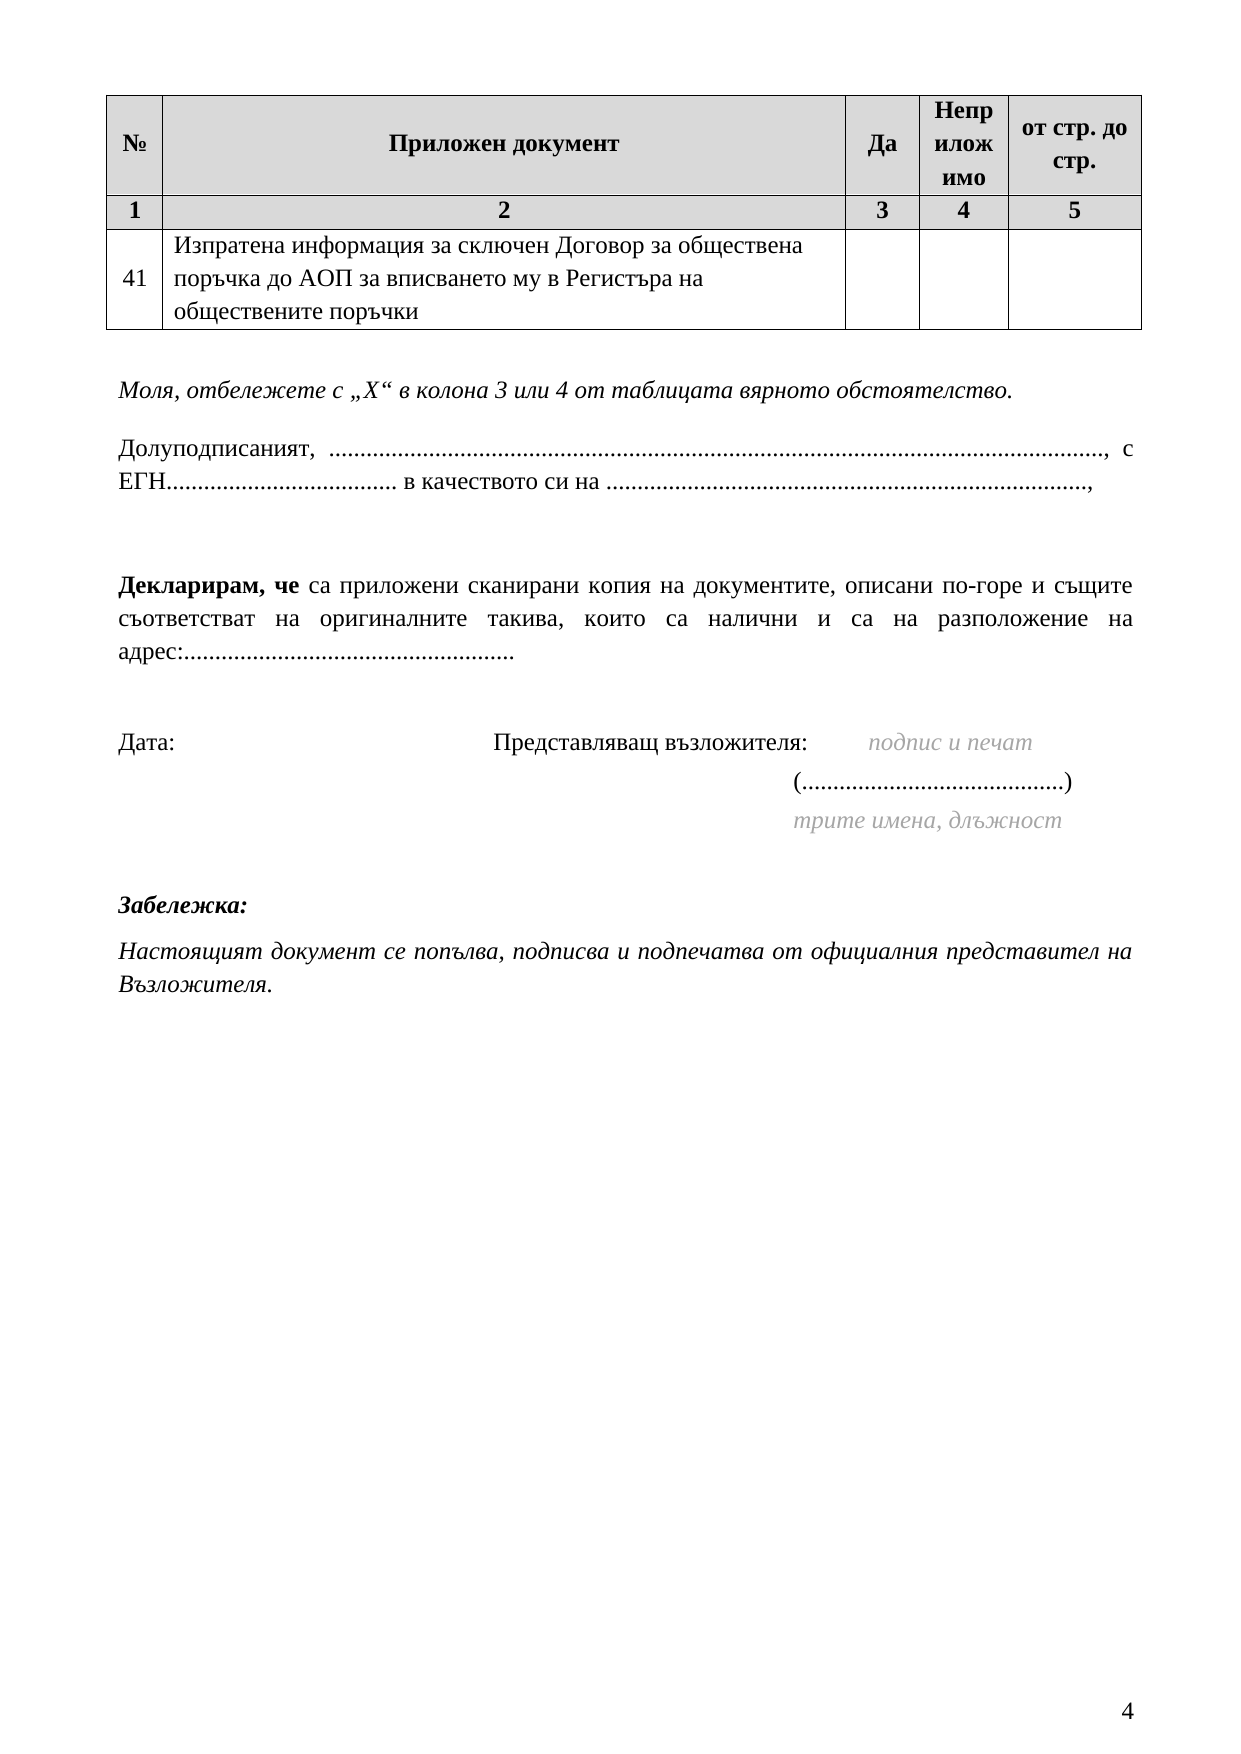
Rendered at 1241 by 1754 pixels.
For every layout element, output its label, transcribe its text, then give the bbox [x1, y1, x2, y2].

table_cell 4 [920, 196, 1008, 229]
text трите имена, длъжност [118, 806, 1134, 834]
text (..........................................) [118, 766, 1134, 795]
table_cell 2 [163, 196, 845, 229]
table_cell Изпратена информация за сключен Договор за обществена поръчка до АОП за вписването му в Регистъра на обществените поръчки [163, 230, 845, 329]
table_header Приложен документ [163, 96, 845, 194]
table_cell 1 [107, 196, 162, 229]
text Моля, отбележете с „Х“ в колона 3 или 4 от таблицата вярното обстоятелство. [118, 375, 1134, 404]
table_header от стр. до стр. [1009, 96, 1141, 194]
text Декларирам, че са приложени сканирани копия на документите, описани по-горе и същите съответстват на оригиналните такива, които са налични и са на разположение на адрес:..................................................... [118, 570, 1134, 665]
table_cell [1009, 230, 1141, 329]
text Дата: Представляващ възложителя: подпис и печат [118, 727, 1134, 756]
text Забележка: [118, 890, 1134, 919]
table_header Неприложимо [920, 96, 1008, 194]
table_header № [107, 96, 162, 194]
table_cell 41 [107, 230, 162, 329]
table_cell [846, 230, 919, 329]
text Долуподписаният, ............................................................................................................................, с ЕГН..................................... в качеството си на ............................................................................., [118, 433, 1134, 495]
table_header Да [846, 96, 919, 194]
table_cell [920, 230, 1008, 329]
table_cell 3 [846, 196, 919, 229]
text Настоящият документ се попълва, подписва и подпечатва от официалния представител на Възложителя. [118, 936, 1134, 998]
table_cell 5 [1009, 196, 1141, 229]
